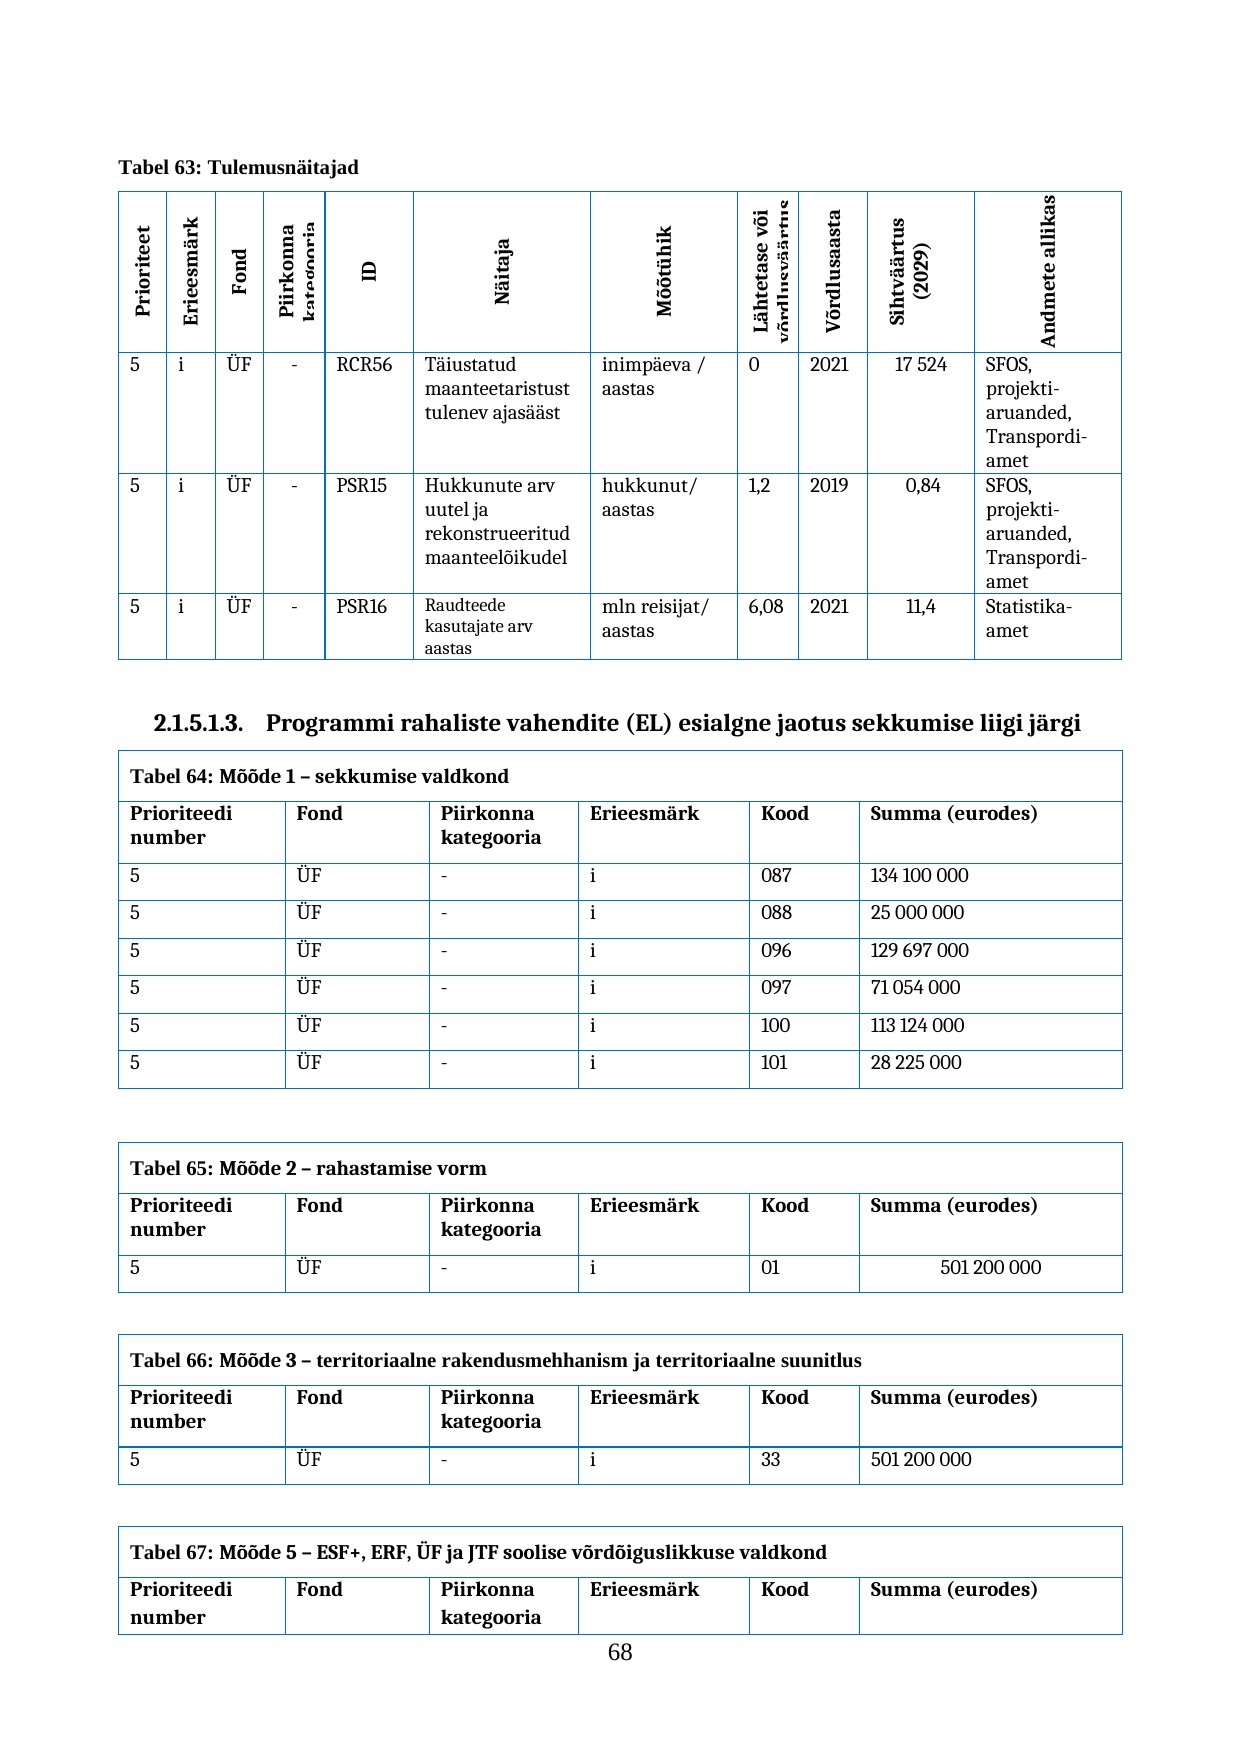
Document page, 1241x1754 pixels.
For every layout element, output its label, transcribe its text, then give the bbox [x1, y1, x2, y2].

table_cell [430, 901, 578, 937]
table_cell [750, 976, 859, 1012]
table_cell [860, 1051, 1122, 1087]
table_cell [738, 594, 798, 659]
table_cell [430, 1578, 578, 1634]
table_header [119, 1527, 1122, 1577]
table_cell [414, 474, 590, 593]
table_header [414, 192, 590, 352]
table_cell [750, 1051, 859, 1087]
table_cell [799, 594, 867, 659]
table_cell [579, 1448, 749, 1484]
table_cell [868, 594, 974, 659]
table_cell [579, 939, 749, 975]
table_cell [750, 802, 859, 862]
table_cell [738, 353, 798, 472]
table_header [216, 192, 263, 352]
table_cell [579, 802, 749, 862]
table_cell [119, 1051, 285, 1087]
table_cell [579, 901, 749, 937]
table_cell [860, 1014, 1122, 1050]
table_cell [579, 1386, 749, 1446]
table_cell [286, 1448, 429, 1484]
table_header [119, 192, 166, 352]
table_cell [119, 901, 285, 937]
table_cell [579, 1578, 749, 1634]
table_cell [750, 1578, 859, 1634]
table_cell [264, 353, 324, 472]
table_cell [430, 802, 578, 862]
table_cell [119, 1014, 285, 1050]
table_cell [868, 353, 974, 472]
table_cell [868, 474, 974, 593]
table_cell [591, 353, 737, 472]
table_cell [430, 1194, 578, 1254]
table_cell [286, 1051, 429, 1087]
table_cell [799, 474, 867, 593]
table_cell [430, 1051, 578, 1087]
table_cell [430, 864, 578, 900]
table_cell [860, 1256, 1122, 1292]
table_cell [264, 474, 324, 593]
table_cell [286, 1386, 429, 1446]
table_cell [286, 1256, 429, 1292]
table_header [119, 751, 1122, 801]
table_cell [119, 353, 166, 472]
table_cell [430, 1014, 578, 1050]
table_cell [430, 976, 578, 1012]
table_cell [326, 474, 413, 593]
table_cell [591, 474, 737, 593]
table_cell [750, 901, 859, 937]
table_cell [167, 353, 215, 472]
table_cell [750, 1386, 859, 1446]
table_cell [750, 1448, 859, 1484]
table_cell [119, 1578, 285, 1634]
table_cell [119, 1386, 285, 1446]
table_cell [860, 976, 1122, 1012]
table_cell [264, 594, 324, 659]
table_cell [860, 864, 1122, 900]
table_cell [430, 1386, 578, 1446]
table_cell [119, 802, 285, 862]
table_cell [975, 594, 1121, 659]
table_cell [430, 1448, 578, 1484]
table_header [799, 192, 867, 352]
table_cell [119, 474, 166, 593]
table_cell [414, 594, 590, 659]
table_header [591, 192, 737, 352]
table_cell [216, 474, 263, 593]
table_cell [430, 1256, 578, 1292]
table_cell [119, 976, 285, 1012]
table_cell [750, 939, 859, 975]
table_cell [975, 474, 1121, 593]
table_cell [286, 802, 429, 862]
subtitle Programmi rahaliste vahendite (EL) esialgne jaotus sekkumise liigi järgi [153, 709, 1122, 738]
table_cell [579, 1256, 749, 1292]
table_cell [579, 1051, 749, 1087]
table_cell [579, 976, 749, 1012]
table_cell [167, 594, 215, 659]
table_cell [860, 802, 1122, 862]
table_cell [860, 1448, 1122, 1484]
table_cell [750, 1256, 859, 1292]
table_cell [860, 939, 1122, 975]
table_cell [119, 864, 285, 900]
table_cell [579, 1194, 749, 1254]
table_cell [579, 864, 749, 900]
text Tabel 63: Tulemusnäitajad [118, 154, 1122, 179]
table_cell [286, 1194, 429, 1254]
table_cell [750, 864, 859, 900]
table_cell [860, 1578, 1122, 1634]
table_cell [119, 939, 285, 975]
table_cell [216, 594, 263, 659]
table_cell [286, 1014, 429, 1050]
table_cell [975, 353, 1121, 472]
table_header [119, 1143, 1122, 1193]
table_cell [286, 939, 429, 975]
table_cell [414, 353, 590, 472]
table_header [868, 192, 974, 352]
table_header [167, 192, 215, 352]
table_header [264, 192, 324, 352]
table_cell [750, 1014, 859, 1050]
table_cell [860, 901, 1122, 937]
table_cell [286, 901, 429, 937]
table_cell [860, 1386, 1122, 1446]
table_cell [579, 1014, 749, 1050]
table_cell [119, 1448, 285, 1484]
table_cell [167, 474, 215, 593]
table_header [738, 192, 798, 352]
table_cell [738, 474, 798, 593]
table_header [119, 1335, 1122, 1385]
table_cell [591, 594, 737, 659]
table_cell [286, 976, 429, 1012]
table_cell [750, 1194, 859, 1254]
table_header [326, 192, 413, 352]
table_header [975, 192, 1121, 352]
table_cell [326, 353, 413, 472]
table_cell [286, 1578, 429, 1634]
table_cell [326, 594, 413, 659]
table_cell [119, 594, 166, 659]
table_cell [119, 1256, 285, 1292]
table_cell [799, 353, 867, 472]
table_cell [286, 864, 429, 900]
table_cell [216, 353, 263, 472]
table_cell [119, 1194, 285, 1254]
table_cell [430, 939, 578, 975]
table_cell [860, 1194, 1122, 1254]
